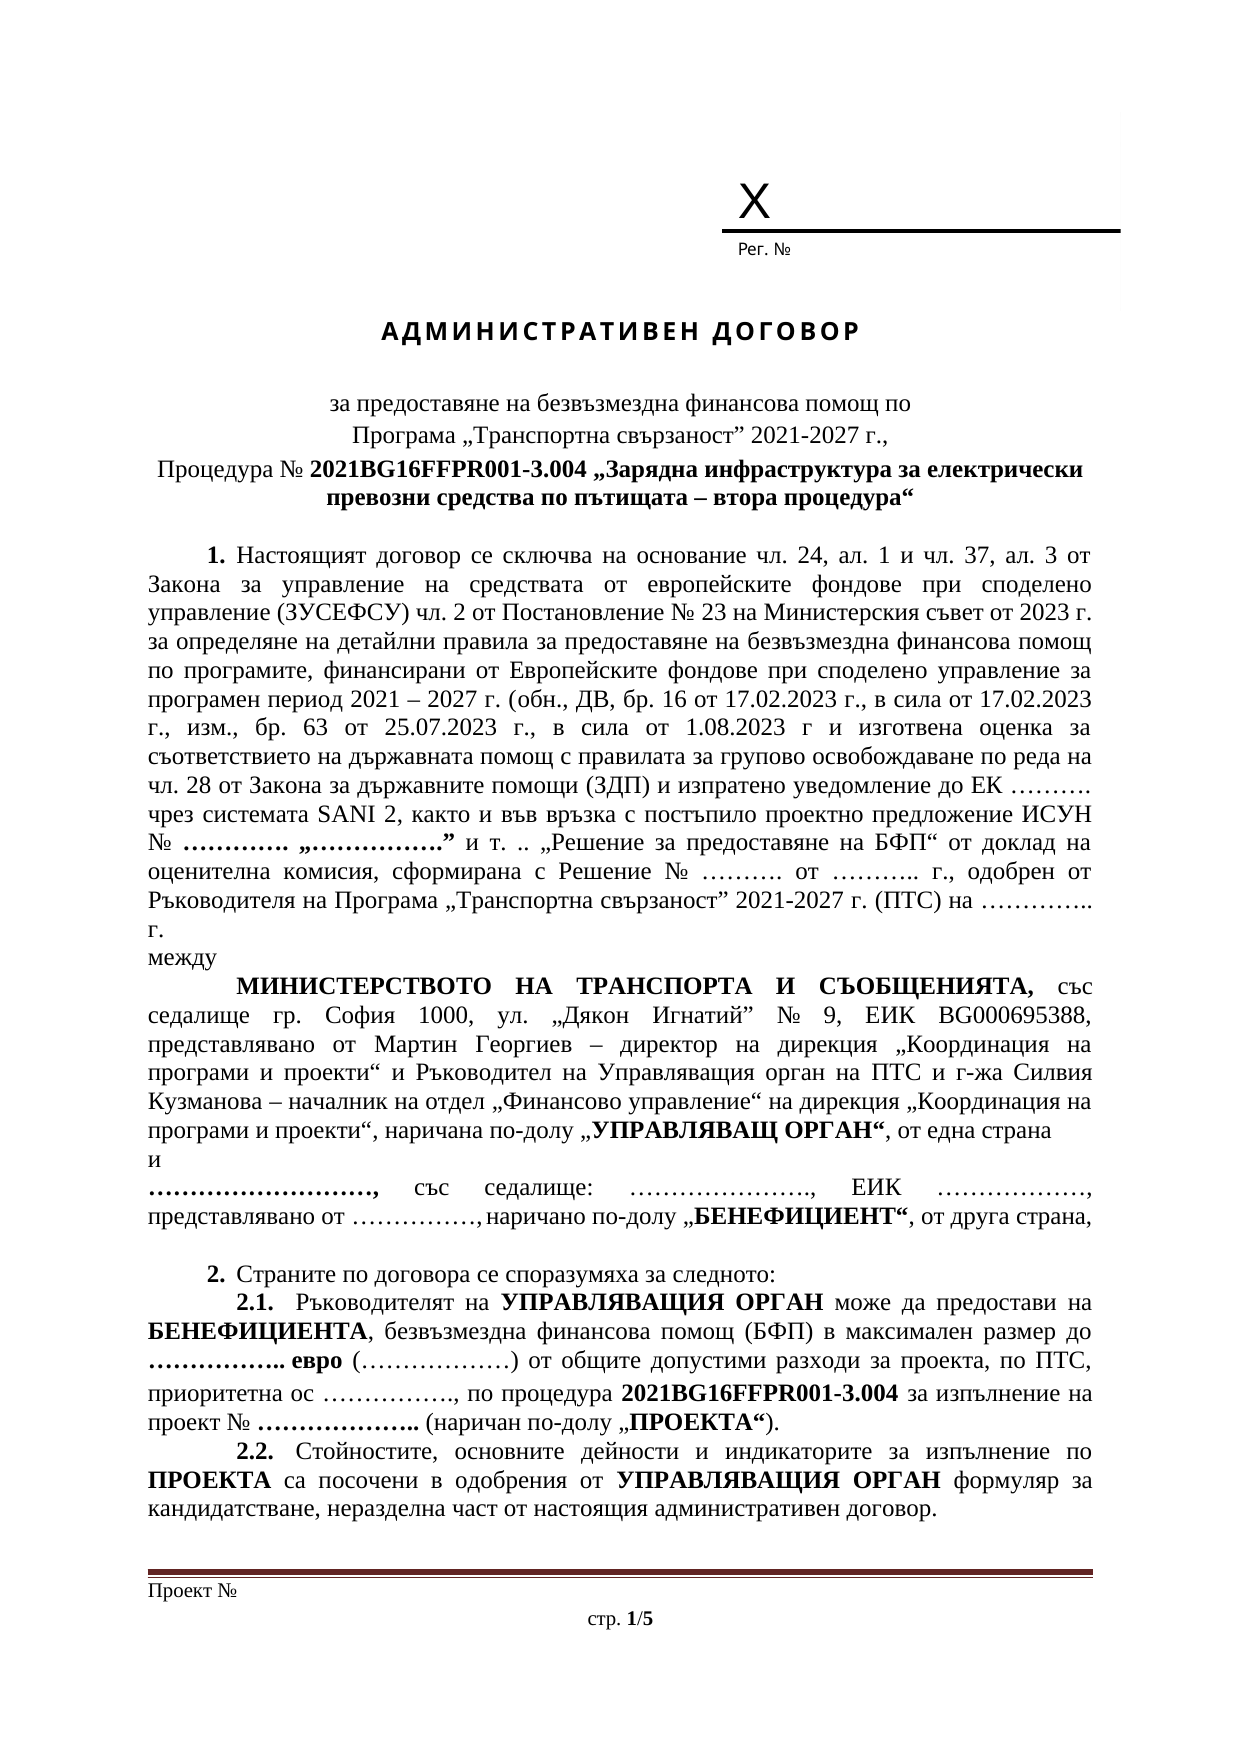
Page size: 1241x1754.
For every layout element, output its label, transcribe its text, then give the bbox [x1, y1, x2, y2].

text и [148, 1144, 1093, 1172]
text АДМИНИСТРАТИВЕН ДОГОВОР [148, 313, 1093, 347]
text Процедура № 2021BG16FFPR001-3.004 „Зарядна инфраструктура за електрически превозни средства по пътищата – втора процедура“ [148, 454, 1093, 511]
text МИНИСТЕРСТВОТО НА ТРАНСПОРТА И СЪОБЩЕНИЯТА, със седалище гр. София 1000, ул. „Дякон Игнатий” № 9, ЕИК BG000695388, представлявано от Мартин Георгиев – директор на дирекция „Координация на програми и проекти“ и Ръководител на Управляващия орган на ПТС и г-жа Силвия Кузманова – началник на отдел „Финансово управление“ на дирекция „Координация на програми и проекти“, наричана по-долу „УПРАВЛЯВАЩ ОРГАН“, от една страна [148, 971, 1093, 1144]
text ………………………, със седалище: …………………., ЕИК ………………, представлявано от ……………, наричано по-долу „БЕНЕФИЦИЕНТ“, от друга страна, [148, 1172, 1093, 1230]
list Ръководителят на УПРАВЛЯВАЩИЯ ОРГАН може да предостави на БЕНЕФИЦИЕНТА, безвъзмездна финансова помощ (БФП) в максимален размер до …………….. евро (………………) от общите допустими разходи за проекта, по ПТС, приоритетна ос ……………., по процедура 2021BG16FFPR001-3.004 за изпълнение на проект № ……………….. (наричан по-долу „ПРОЕКТА“). [148, 1287, 1093, 1436]
list Стойностите, основните дейности и индикаторите за изпълнение по ПРОЕКТА са посочени в одобрения от УПРАВЛЯВАЩИЯ ОРГАН формуляр за кандидатстване, неразделна част от настоящия административен договор. [148, 1436, 1093, 1522]
list Страните по договора се споразумяха за следното: [148, 1259, 1093, 1287]
text за предоставяне на безвъзмездна финансова помощ по [148, 388, 1093, 416]
list между [148, 942, 1093, 971]
list Настоящият договор се сключва на основание чл. 24, ал. 1 и чл. 37, ал. 3 от Закона за управление на средствата от европейските фондове при споделено управление (ЗУСЕФСУ) чл. 2 от Постановление № 23 на Министерския съвет от 2023 г. за определяне на детайлни правила за предоставяне на безвъзмездна финансова помощ по програмите, финансирани от Европейските фондове при споделено управление за програмен период 2021 – 2027 г. (oбн., ДВ, бр. 16 от 17.02.2023 г., в сила от 17.02.2023 г., изм., бр. 63 от 25.07.2023 г., в сила от 1.08.2023 г и изготвена оценка за съответствието на държавната помощ с правилата за групово освобождаване по реда на чл. 28 от Закона за държавните помощи (ЗДП) и изпратено уведомление до ЕК ………. чрез системата SANI 2, както и във връзка с постъпило проектно предложение ИСУН № …………. „…………….” и т. .. „Решение за предоставяне на БФП“ от доклад на оценителна комисия, сформирана с Решение № ………. от ……….. г., одобрен от Ръководителя на Програма „Транспортна свързаност” 2021-2027 г. (ПТС) на ………….. г. [148, 540, 1093, 942]
text Програма „Транспортна свързаност” 2021-2027 г., [148, 421, 1093, 449]
